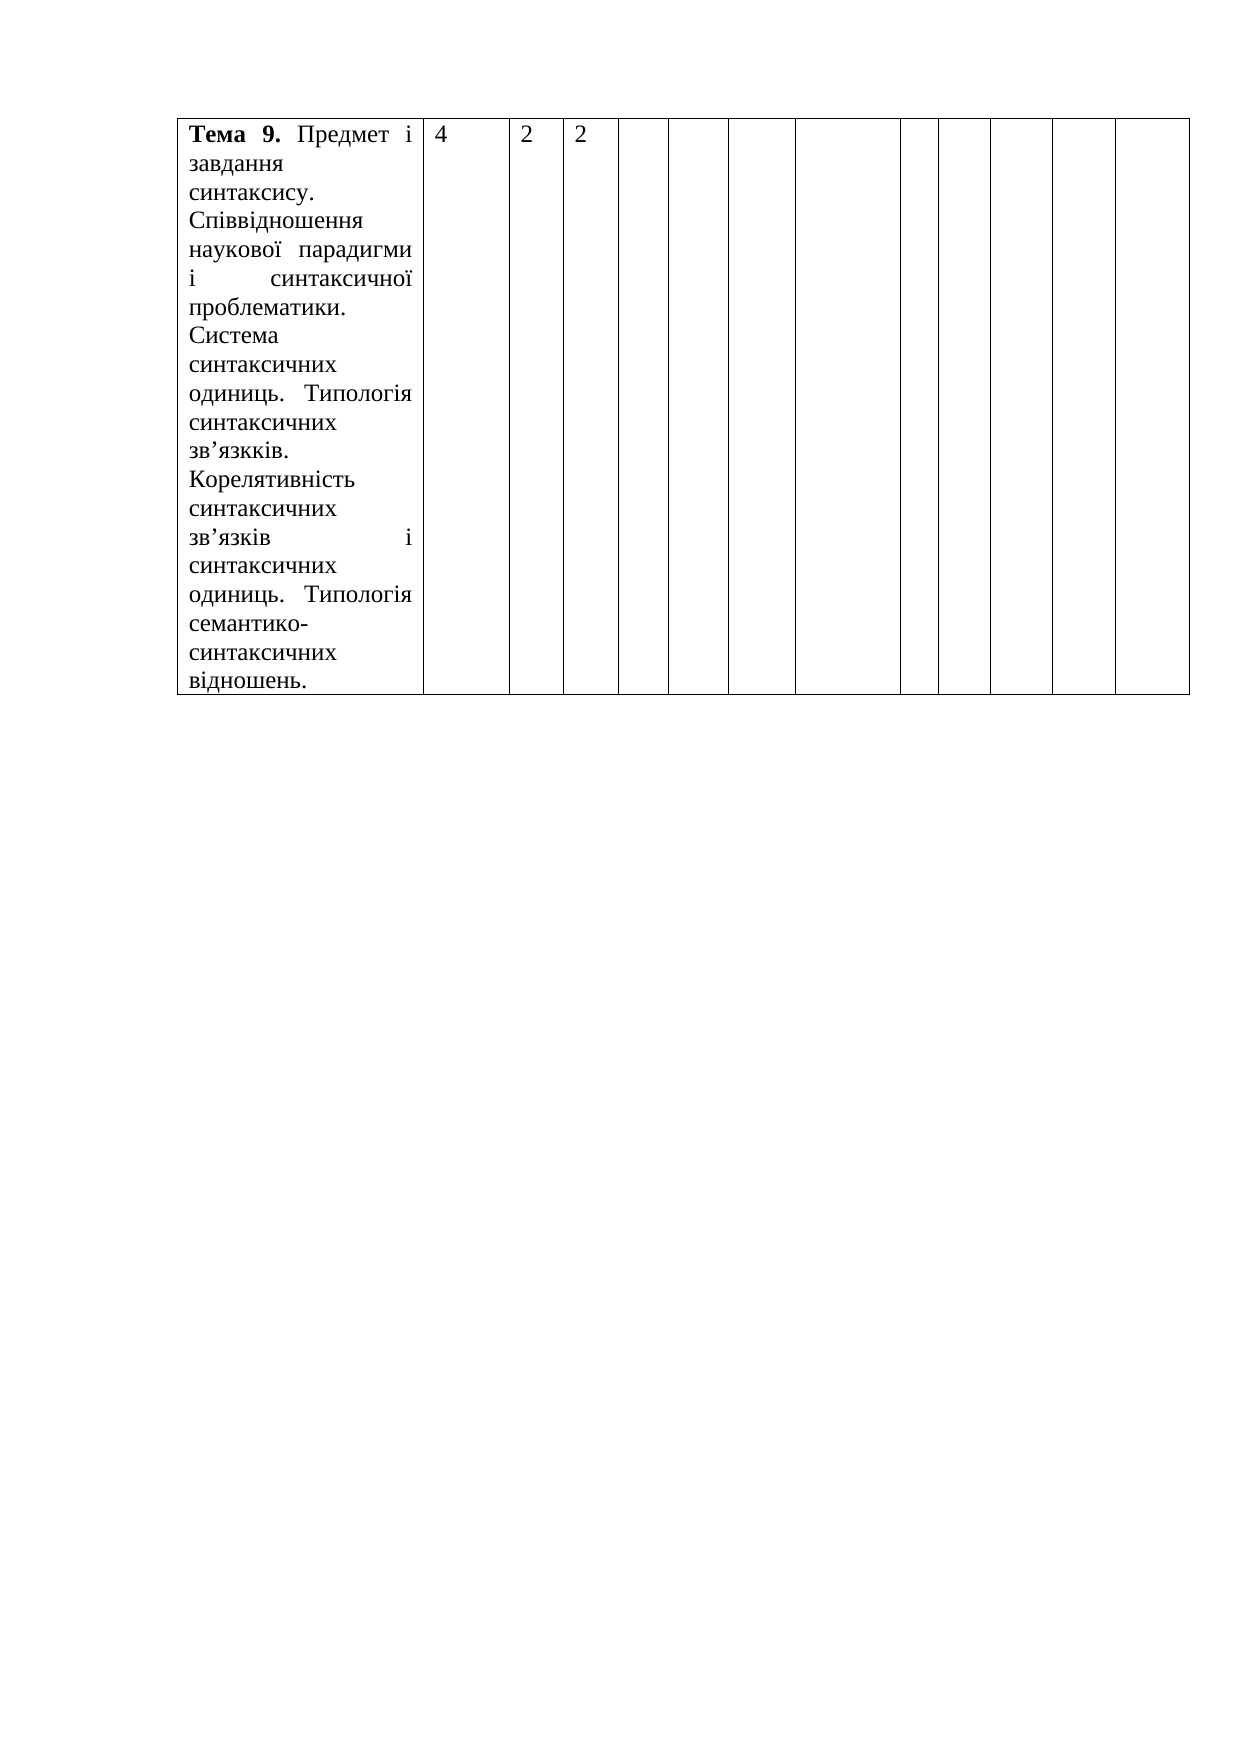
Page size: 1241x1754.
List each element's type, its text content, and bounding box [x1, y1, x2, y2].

table_cell [669, 119, 728, 694]
table_cell [796, 119, 900, 694]
table_cell 4 [424, 119, 509, 694]
table_cell Тема 9. Предмет і завдання синтаксису. Співвідношення наукової парадигми і синтаксичної проблематики. Система синтаксичних одиниць. Типологія синтаксичних зв’язкків. Корелятивність синтаксичних зв’язків і синтаксичних одиниць. Типологія семантико-синтаксичних відношень. [178, 119, 423, 694]
table_cell [991, 119, 1052, 694]
table_cell [619, 119, 668, 694]
table_cell 2 [564, 119, 618, 694]
table_cell [1116, 119, 1189, 694]
table_cell [729, 119, 795, 694]
table_cell [901, 119, 938, 694]
table_cell 2 [510, 119, 563, 694]
table_cell [1053, 119, 1115, 694]
table_cell [939, 119, 990, 694]
